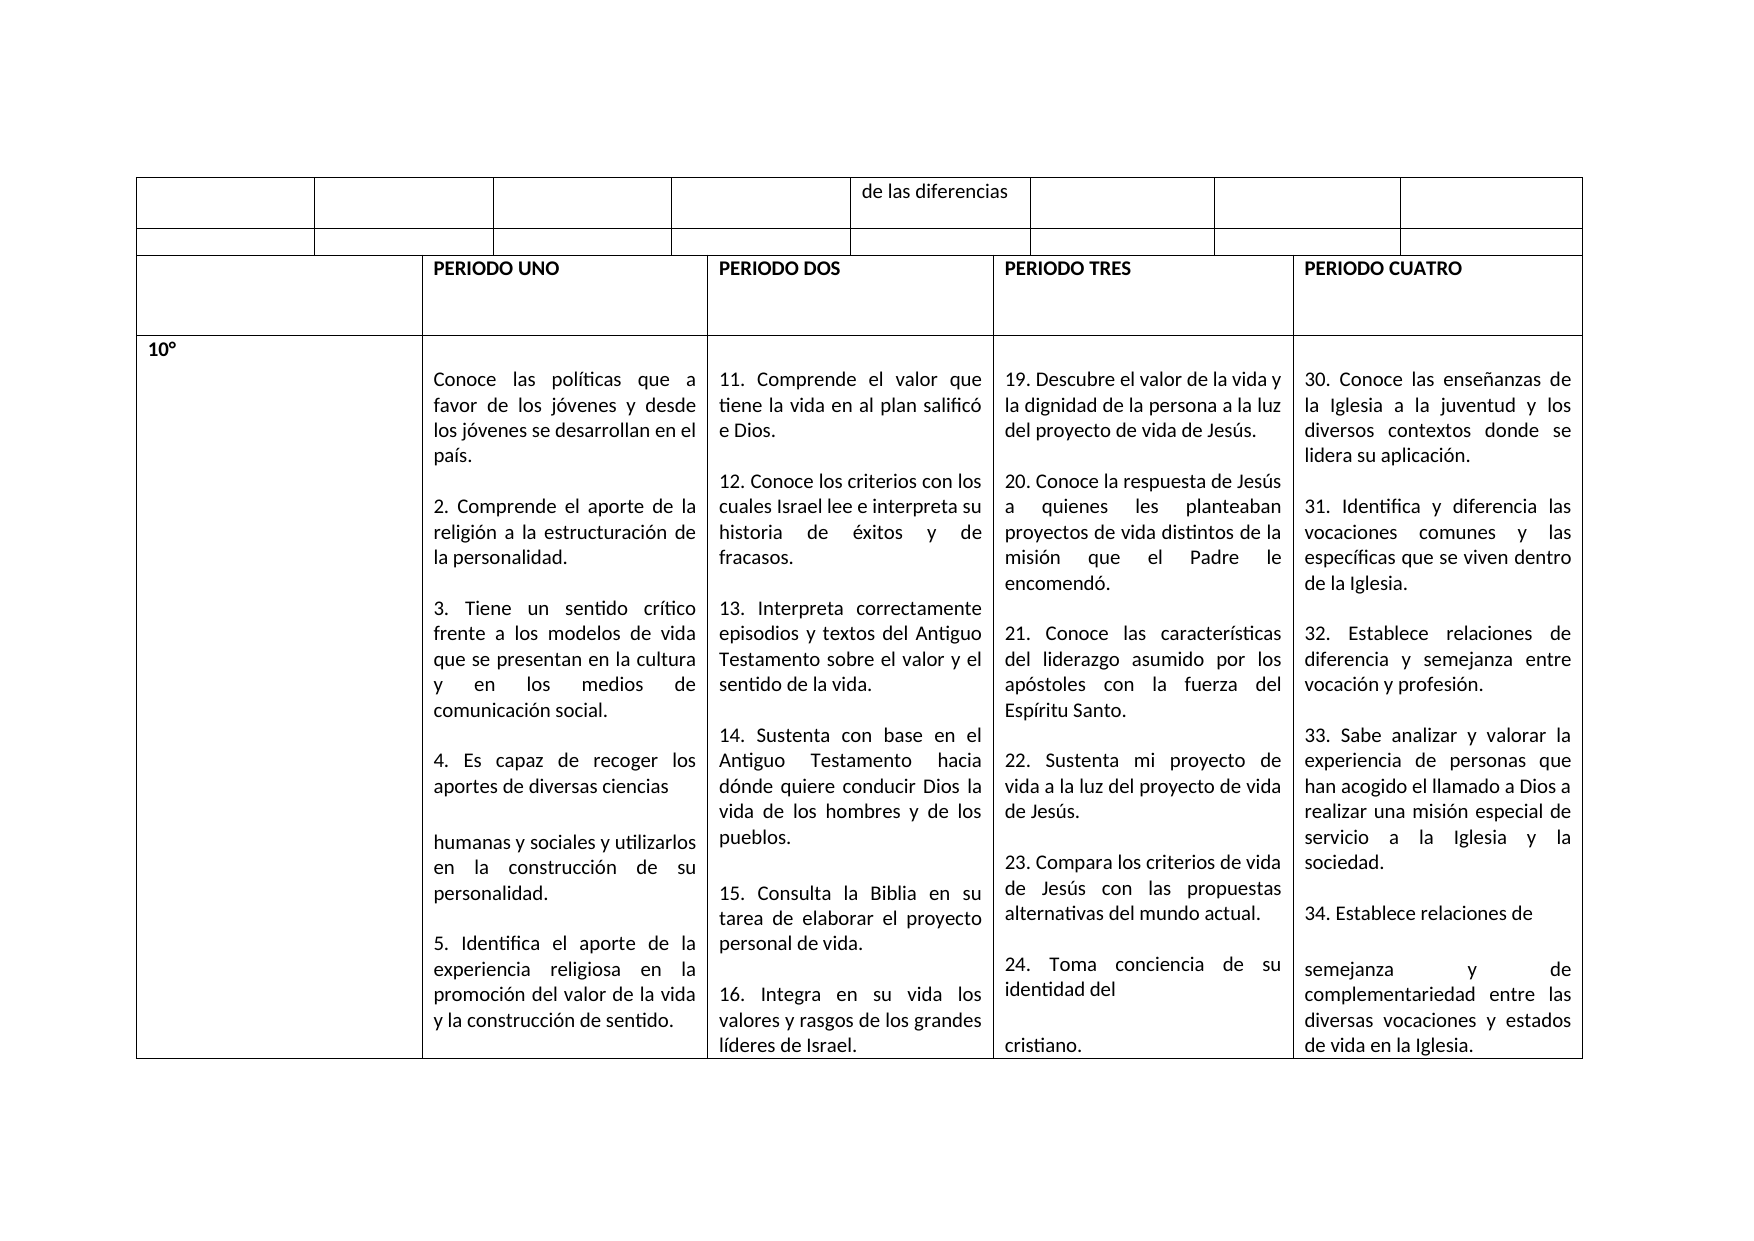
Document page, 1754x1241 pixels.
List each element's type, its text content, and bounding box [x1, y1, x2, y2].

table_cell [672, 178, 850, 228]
table_cell [851, 229, 1030, 254]
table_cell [1031, 178, 1214, 228]
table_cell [137, 178, 314, 228]
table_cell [1294, 336, 1582, 1058]
table_cell PERIODO TRES [994, 256, 1293, 335]
table_cell PERIODO CUATRO [1294, 256, 1582, 335]
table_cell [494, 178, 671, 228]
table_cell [1215, 178, 1400, 228]
table_cell [672, 229, 850, 254]
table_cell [994, 336, 1293, 1058]
table_cell [494, 229, 671, 254]
table_cell [1215, 229, 1400, 254]
table_cell 10° [137, 336, 422, 1058]
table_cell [423, 336, 707, 1058]
table_cell PERIODO DOS [708, 256, 993, 335]
table_cell PERIODO UNO [423, 256, 707, 335]
table_cell [137, 229, 314, 254]
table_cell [315, 178, 493, 228]
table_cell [1401, 178, 1582, 228]
table_cell [1031, 229, 1214, 254]
table_cell [1401, 229, 1582, 254]
table_cell [137, 256, 422, 335]
table_cell [315, 229, 493, 254]
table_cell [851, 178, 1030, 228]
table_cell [708, 336, 993, 1058]
